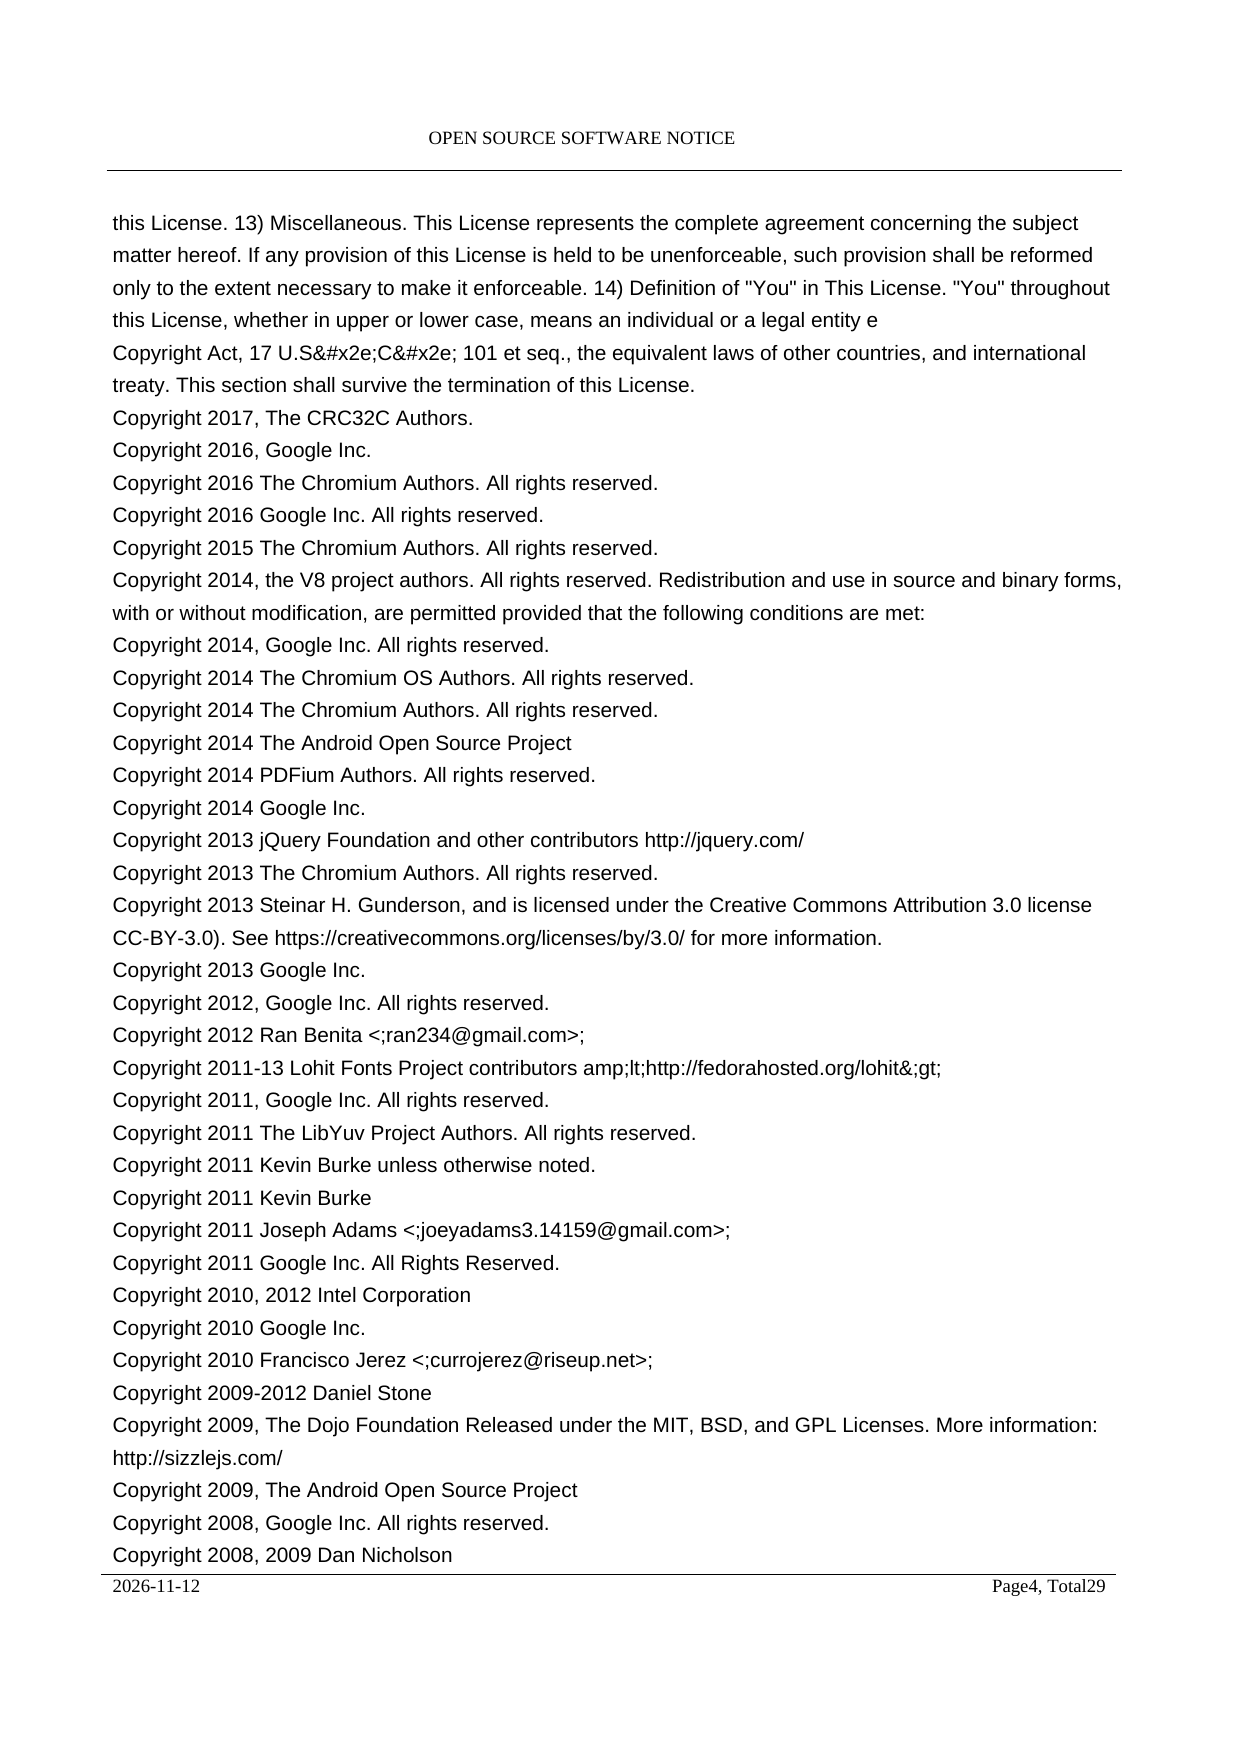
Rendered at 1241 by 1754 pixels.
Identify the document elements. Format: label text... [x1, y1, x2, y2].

text Copyright 2014 The Chromium OS Authors. All rights reserved. [112, 661, 1128, 694]
text Copyright 2011 Kevin Burke unless otherwise noted. [112, 1149, 1128, 1181]
text Copyright 2008, Google Inc. All rights reserved. [112, 1506, 1128, 1539]
text Copyright 2010 Google Inc. [112, 1311, 1128, 1344]
text Copyright 2012, Google Inc. All rights reserved. [112, 986, 1128, 1019]
text Copyright 2016 Google Inc. All rights reserved. [112, 499, 1128, 531]
text Copyright 2011 The LibYuv Project Authors. All rights reserved. [112, 1116, 1128, 1149]
text Copyright 2014 PDFium Authors. All rights reserved. [112, 759, 1128, 791]
text Copyright 2008, 2009 Dan Nicholson [112, 1539, 1128, 1571]
text Copyright Act, 17 U.S&#x2e;C&#x2e; 101 et seq., the equivalent laws of other countries, and international treaty. This section shall survive the termination of this License. [112, 336, 1128, 401]
text Copyright 2011, Google Inc. All rights reserved. [112, 1084, 1128, 1116]
text Copyright 2009, The Dojo Foundation Released under the MIT, BSD, and GPL Licenses. More information: http://sizzlejs.com/ [112, 1409, 1128, 1474]
text Copyright 2013 The Chromium Authors. All rights reserved. [112, 856, 1128, 889]
text Copyright 2011 Kevin Burke [112, 1181, 1128, 1214]
text Copyright 2009, The Android Open Source Project [112, 1474, 1128, 1506]
text Copyright 2013 Steinar H. Gunderson, and is licensed under the Creative Commons Attribution 3.0 license CC-BY-3.0). See https://creativecommons.org/licenses/by/3.0/ for more information. [112, 889, 1128, 954]
text Copyright 2014, Google Inc. All rights reserved. [112, 629, 1128, 661]
text Copyright 2017, The CRC32C Authors. [112, 401, 1128, 434]
text Copyright 2016 The Chromium Authors. All rights reserved. [112, 466, 1128, 499]
text Copyright 2014 The Android Open Source Project [112, 726, 1128, 759]
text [112, 206, 1128, 336]
text Copyright 2013 Google Inc. [112, 954, 1128, 986]
text Copyright 2011 Joseph Adams <;joeyadams3.14159@gmail.com>; [112, 1214, 1128, 1246]
text Copyright 2013 jQuery Foundation and other contributors http://jquery.com/ [112, 824, 1128, 856]
text Copyright 2014 The Chromium Authors. All rights reserved. [112, 694, 1128, 726]
text Copyright 2010 Francisco Jerez <;currojerez@riseup.net>; [112, 1344, 1128, 1376]
text Copyright 2012 Ran Benita <;ran234@gmail.com>; [112, 1019, 1128, 1051]
text Copyright 2009-2012 Daniel Stone [112, 1376, 1128, 1409]
text Copyright 2011 Google Inc. All Rights Reserved. [112, 1246, 1128, 1279]
text Copyright 2015 The Chromium Authors. All rights reserved. [112, 531, 1128, 564]
text Copyright 2016, Google Inc. [112, 434, 1128, 466]
text Copyright 2011-13 Lohit Fonts Project contributors amp;lt;http://fedorahosted.org/lohit&;gt; [112, 1051, 1128, 1084]
text Copyright 2014, the V8 project authors. All rights reserved. Redistribution and use in source and binary forms, with or without modification, are permitted provided that the following conditions are met: [112, 564, 1128, 629]
text Copyright 2010, 2012 Intel Corporation [112, 1279, 1128, 1311]
text Copyright 2014 Google Inc. [112, 791, 1128, 824]
